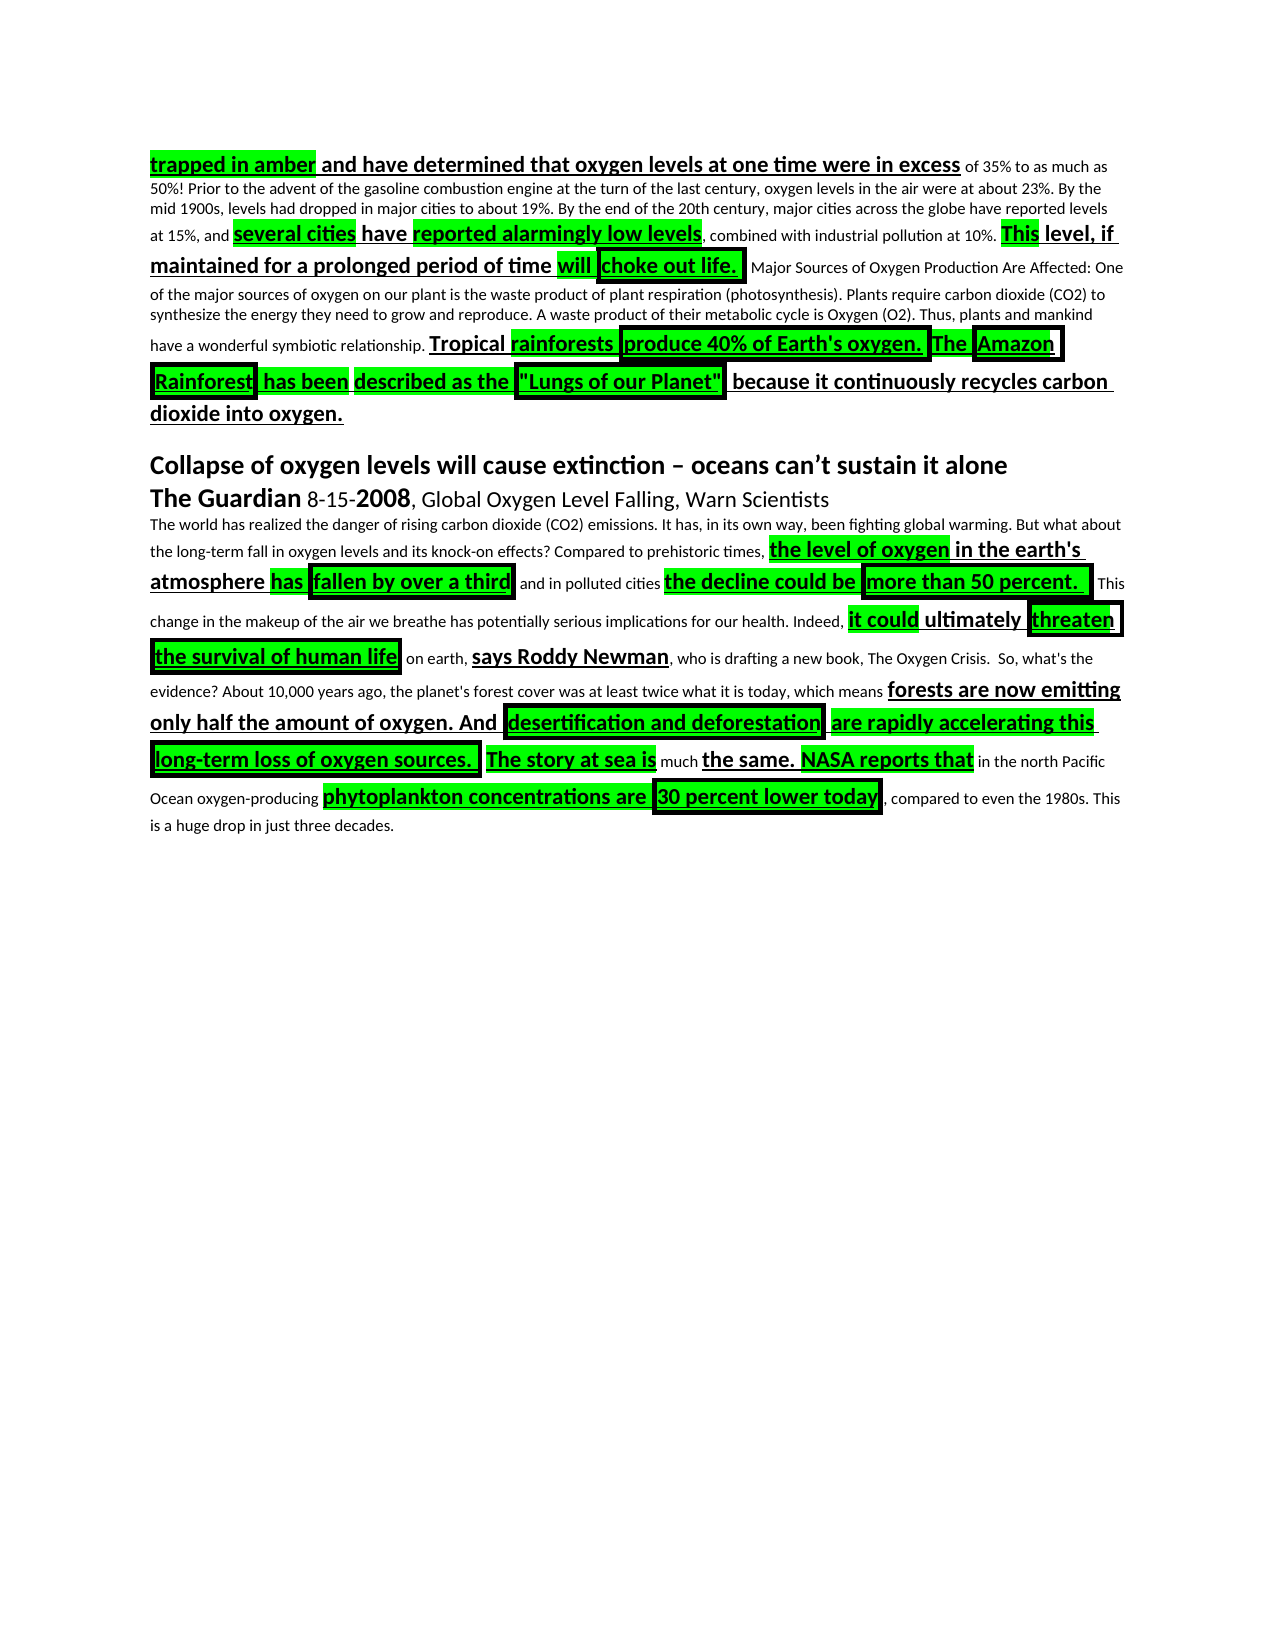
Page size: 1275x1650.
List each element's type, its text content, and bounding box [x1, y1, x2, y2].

subtitle Collapse of oxygen levels will cause extinction – oceans can’t sustain it alone [150, 448, 1125, 481]
text The Guardian 8-15-2008, Global Oxygen Level Falling, Warn Scientists [150, 481, 1125, 514]
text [150, 150, 1125, 427]
text The world has realized the danger of rising carbon dioxide (CO2) emissions. It has, in its own way, been fighting global warming. But what about the long-term fall in oxygen levels and its knock-on effects? Compared to prehistoric times, the level of oxygen in the earth's atmosphere has fallen by over a third and in polluted cities the decline could be more than 50 percent. This change in the makeup of the air we breathe has potentially serious implications for our health. Indeed, it could ultimately threaten the survival of human life on earth, says Roddy Newman, who is drafting a new book, The Oxygen Crisis. So, what's the evidence? About 10,000 years ago, the planet's forest cover was at least twice what it is today, which means forests are now emitting only half the amount of oxygen. And desertification and deforestation are rapidly accelerating this long-term loss of oxygen sources. The story at sea is much the same. NASA reports that in the north Pacific Ocean oxygen-producing phytoplankton concentrations are 30 percent lower today, compared to even the 1980s. This is a huge drop in just three decades. [150, 514, 1125, 835]
